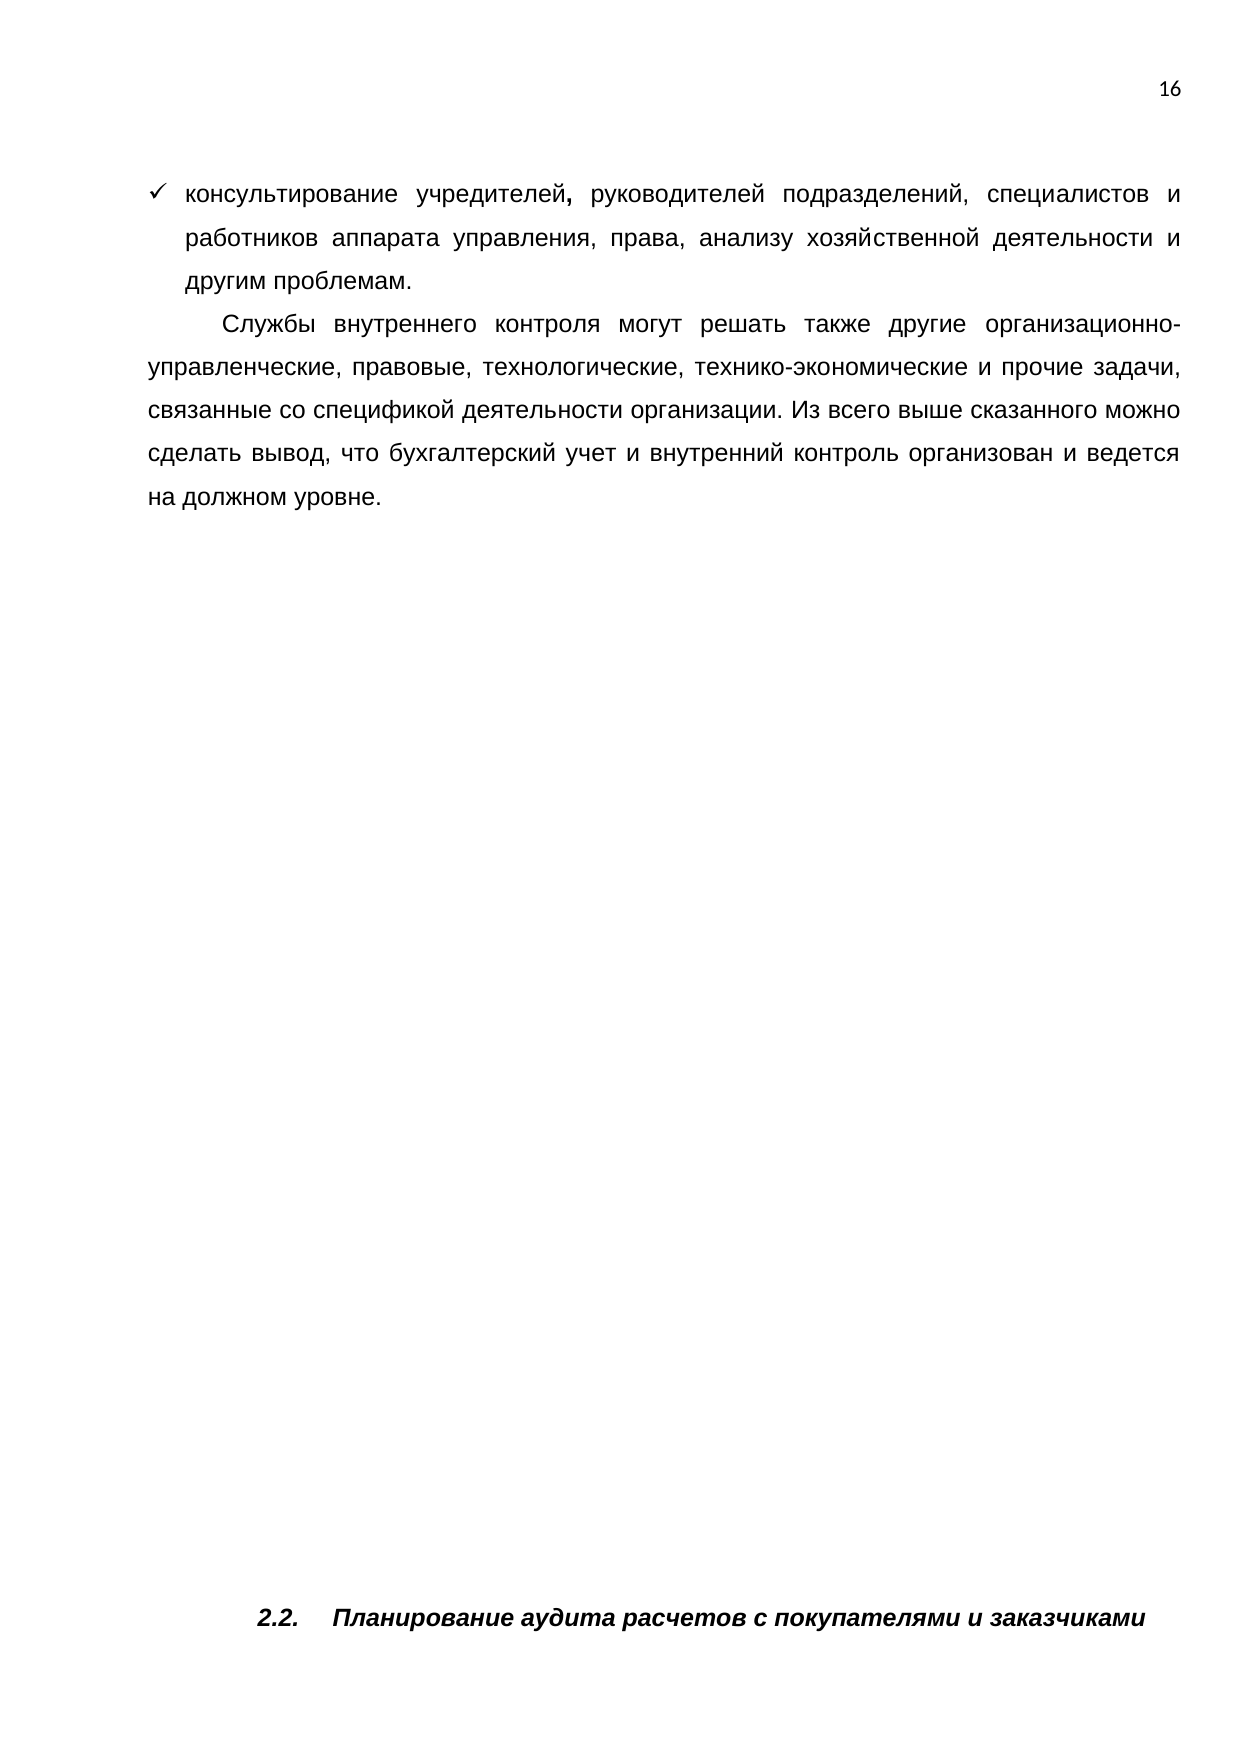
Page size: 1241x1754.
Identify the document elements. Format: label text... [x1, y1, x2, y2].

text Службы внутреннего контроля могут решать также другие организационно-управленческие, правовые, технологические, технико-экономические и прочие задачи, связанные со спецификой деятельности организации. Из всего выше сказанного можно сделать вывод, что бухгалтерский учет и внутренний контроль организован и ведется на должном уровне. [148, 309, 1181, 510]
list консультирование учредителей, руководителей подразделений, специалистов и работников аппарата управления, права, анализу хозяйственной деятельности и другим проблемам. [148, 179, 1181, 294]
list Планирование аудита расчетов с покупателями и заказчиками [223, 1603, 1181, 1631]
